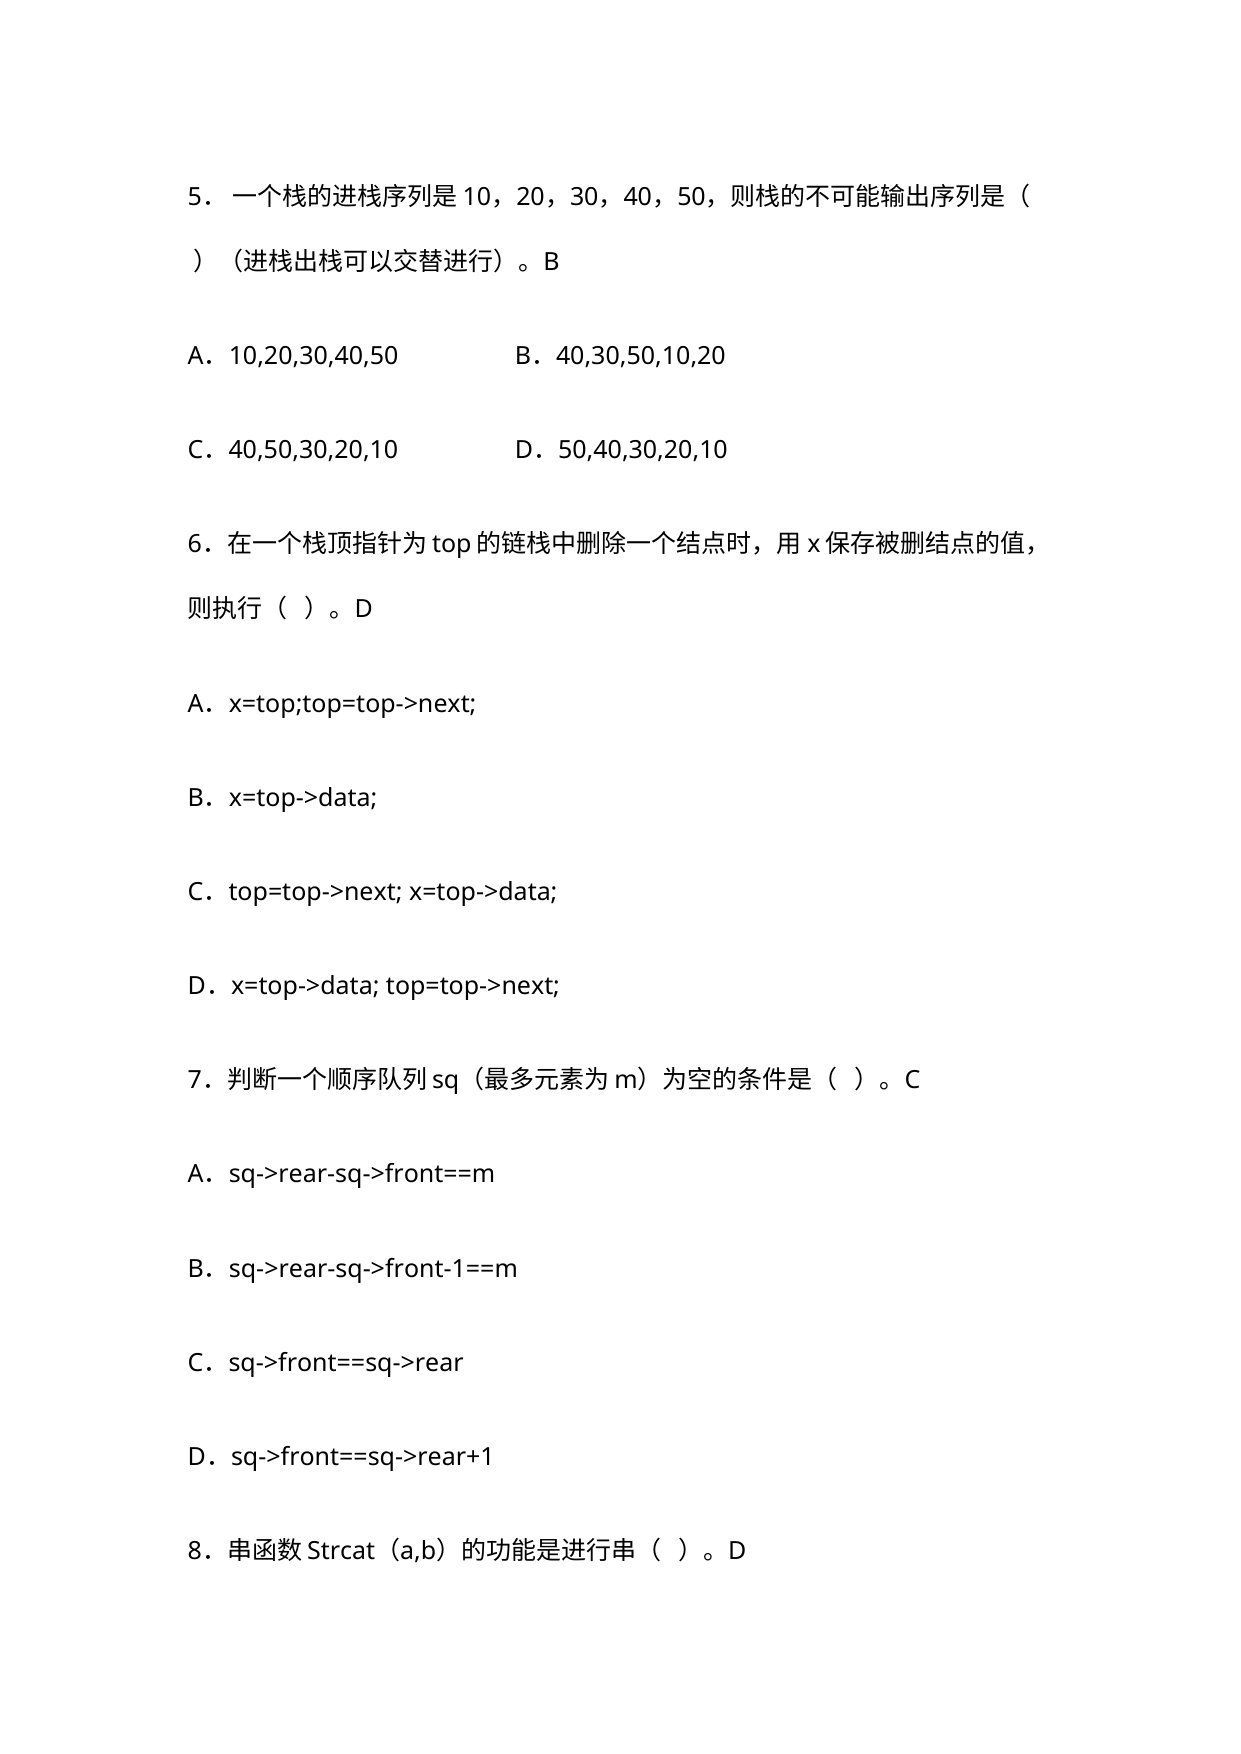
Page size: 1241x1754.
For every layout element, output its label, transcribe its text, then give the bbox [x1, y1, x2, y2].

text B．x=top->data; [187, 763, 1053, 828]
text A．sq->rear-sq->front==m [187, 1139, 1053, 1204]
text C．sq->front==sq->rear [187, 1328, 1053, 1393]
text B．sq->rear-sq->front-1==m [187, 1234, 1053, 1299]
text C．top=top->next; x=top->data; [187, 857, 1053, 922]
text 7．判断一个顺序队列sq（最多元素为m）为空的条件是（ ）。C [187, 1045, 1053, 1110]
text D．sq->front==sq->rear+1 [187, 1422, 1053, 1487]
text 6．在一个栈顶指针为top的链栈中删除一个结点时，用 x保存被删结点的值，则执行（ ）。D [187, 509, 1053, 639]
text A．10,20,30,40,50 B．40,30,50,10,20 [187, 321, 1053, 386]
text 5． 一个栈的进栈序列是10，20，30，40，50，则栈的不可能输出序列是（ ）（进栈出栈可以交替进行）。B [187, 162, 1053, 292]
text A．x=top;top=top->next; [187, 669, 1053, 734]
text 8．串函数Strcat（a,b）的功能是进行串（ ）。D [187, 1516, 1053, 1581]
text C．40,50,30,20,10 D．50,40,30,20,10 [187, 415, 1053, 480]
text D．x=top->data; top=top->next; [187, 951, 1053, 1016]
